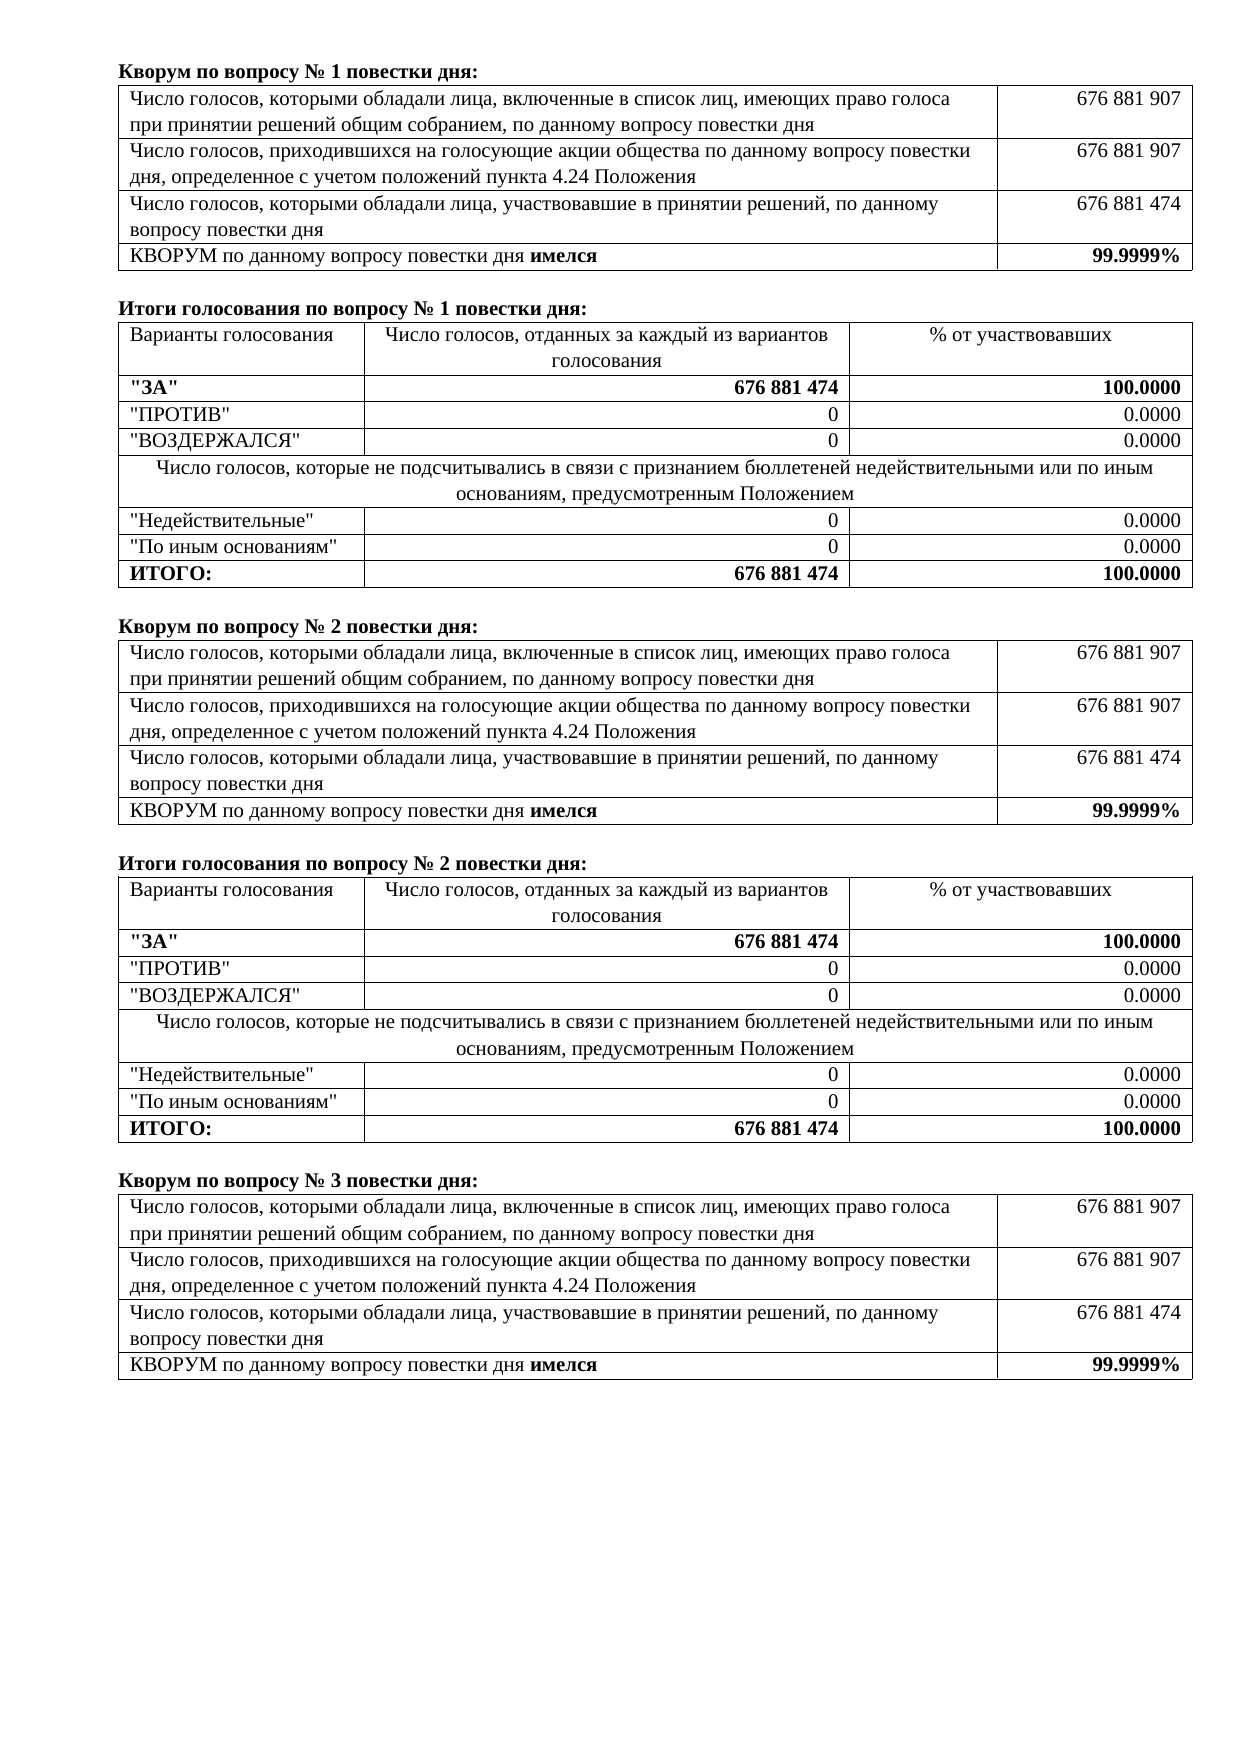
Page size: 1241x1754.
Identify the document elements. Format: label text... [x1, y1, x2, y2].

table_cell 676 881 474 [365, 376, 849, 401]
table_cell 676 881 474 [998, 1300, 1192, 1352]
table_header 676 881 907 [998, 641, 1192, 692]
text Итоги голосования по вопросу № 2 повестки дня: [118, 850, 1181, 874]
table_cell Число голосов, которые не подсчитывались в связи с признанием бюллетеней недействительными или по иным основаниям, предусмотренным Положением [119, 456, 1192, 507]
table_cell КВОРУМ по данному вопросу повестки дня имелся [119, 1353, 997, 1378]
table_cell 0.0000 [850, 508, 1192, 534]
table_cell 0.0000 [850, 957, 1192, 982]
table_cell 0.0000 [850, 535, 1192, 560]
table_cell 99.9999% [998, 798, 1192, 824]
table_header 676 881 907 [998, 1195, 1192, 1247]
table_cell 0 [365, 402, 849, 428]
table_cell 0 [365, 508, 849, 534]
table_cell 100.0000 [850, 1116, 1192, 1142]
table_cell 99.9999% [998, 244, 1192, 269]
table_cell 0 [365, 429, 849, 454]
table_cell 676 881 907 [998, 139, 1192, 190]
table_header Число голосов, отданных за каждый из вариантов голосования [365, 878, 849, 929]
table_cell 676 881 474 [365, 930, 849, 956]
table_cell 0.0000 [850, 402, 1192, 428]
text Кворум по вопросу № 3 повестки дня: [118, 1168, 1181, 1192]
table_cell 0 [365, 983, 849, 1009]
table_cell 676 881 474 [998, 191, 1192, 243]
table_cell 676 881 474 [365, 1116, 849, 1142]
table_cell "ВОЗДЕРЖАЛСЯ" [119, 983, 364, 1009]
table_cell "ЗА" [119, 930, 364, 956]
table_cell ИТОГО: [119, 561, 364, 587]
table_cell 100.0000 [850, 930, 1192, 956]
table_cell 676 881 907 [998, 693, 1192, 745]
table_cell Число голосов, которыми обладали лица, участвовавшие в принятии решений, по данному вопросу повестки дня [119, 1300, 997, 1352]
table_cell 0.0000 [850, 1063, 1192, 1088]
table_cell 0 [365, 1063, 849, 1088]
table_cell Число голосов, которыми обладали лица, участвовавшие в принятии решений, по данному вопросу повестки дня [119, 191, 997, 243]
table_cell 0.0000 [850, 1089, 1192, 1115]
table_header % от участвовавших [850, 878, 1192, 929]
table_cell "По иным основаниям" [119, 535, 364, 560]
table_cell Число голосов, приходившихся на голосующие акции общества по данному вопросу повестки дня, определенное с учетом положений пункта 4.24 Положения [119, 693, 997, 745]
table_cell 100.0000 [850, 376, 1192, 401]
table_cell "Недействительные" [119, 1063, 364, 1088]
table_cell 0 [365, 1089, 849, 1115]
table_cell КВОРУМ по данному вопросу повестки дня имелся [119, 244, 997, 269]
table_cell КВОРУМ по данному вопросу повестки дня имелся [119, 798, 997, 824]
table_cell 100.0000 [850, 561, 1192, 587]
table_cell Число голосов, приходившихся на голосующие акции общества по данному вопросу повестки дня, определенное с учетом положений пункта 4.24 Положения [119, 1248, 997, 1299]
table_cell ИТОГО: [119, 1116, 364, 1142]
table_header Варианты голосования [119, 878, 364, 929]
table_cell "ЗА" [119, 376, 364, 401]
table_cell "ВОЗДЕРЖАЛСЯ" [119, 429, 364, 454]
table_cell "Недействительные" [119, 508, 364, 534]
table_header 676 881 907 [998, 86, 1192, 138]
text Итоги голосования по вопросу № 1 повестки дня: [118, 296, 1181, 320]
table_cell 676 881 474 [998, 746, 1192, 797]
table_cell Число голосов, приходившихся на голосующие акции общества по данному вопросу повестки дня, определенное с учетом положений пункта 4.24 Положения [119, 139, 997, 190]
table_header Число голосов, отданных за каждый из вариантов голосования [365, 323, 849, 374]
table_cell 0 [365, 957, 849, 982]
table_cell 0 [365, 535, 849, 560]
table_header Варианты голосования [119, 323, 364, 374]
table_cell 0.0000 [850, 983, 1192, 1009]
table_cell "ПРОТИВ" [119, 957, 364, 982]
text Кворум по вопросу № 2 повестки дня: [118, 613, 1181, 638]
table_cell 676 881 907 [998, 1248, 1192, 1299]
table_cell 676 881 474 [365, 561, 849, 587]
table_cell Число голосов, которые не подсчитывались в связи с признанием бюллетеней недействительными или по иным основаниям, предусмотренным Положением [119, 1010, 1192, 1062]
table_cell "ПРОТИВ" [119, 402, 364, 428]
text Кворум по вопросу № 1 повестки дня: [118, 59, 1181, 83]
table_cell "По иным основаниям" [119, 1089, 364, 1115]
table_cell 0.0000 [850, 429, 1192, 454]
table_header % от участвовавших [850, 323, 1192, 374]
table_cell Число голосов, которыми обладали лица, участвовавшие в принятии решений, по данному вопросу повестки дня [119, 746, 997, 797]
table_cell 99.9999% [998, 1353, 1192, 1378]
